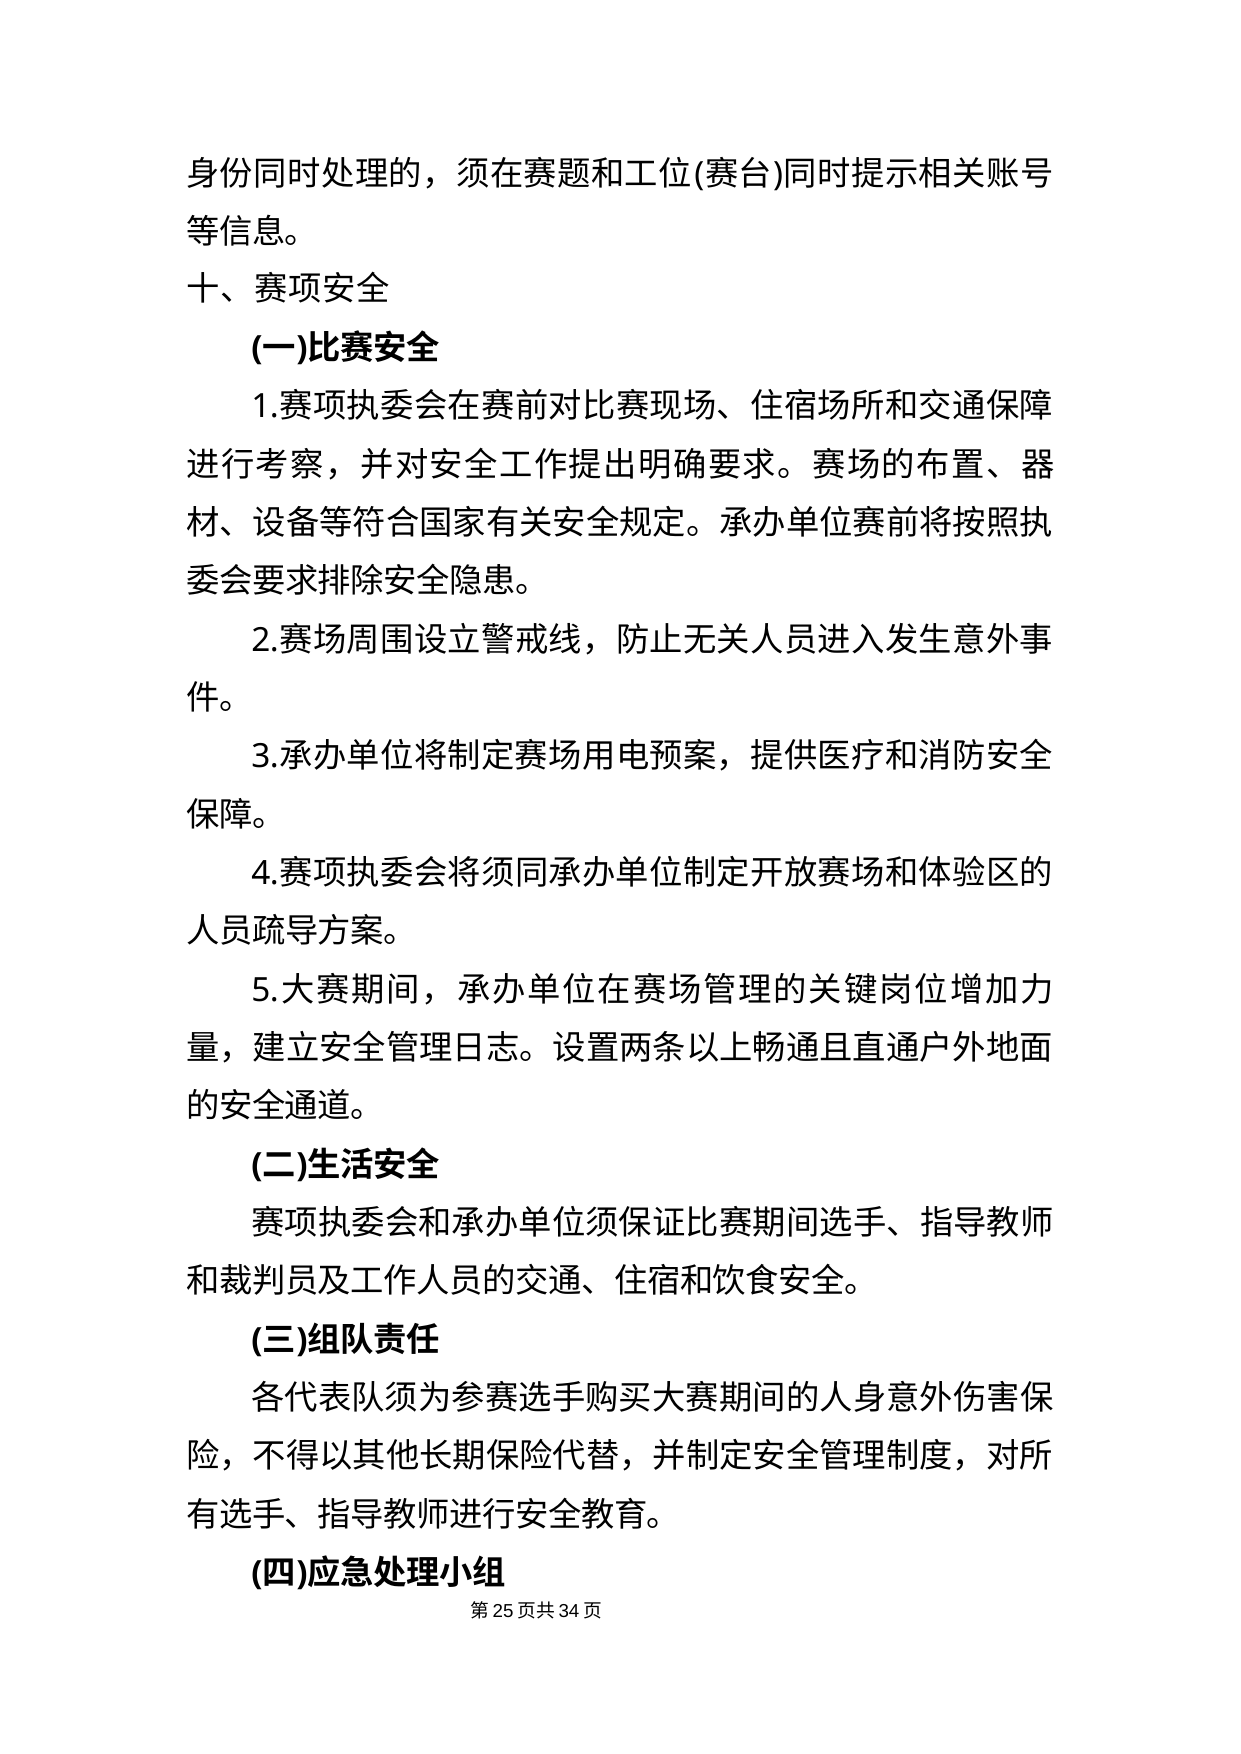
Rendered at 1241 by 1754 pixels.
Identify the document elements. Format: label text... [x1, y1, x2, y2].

text 1.赛项执委会在赛前对比赛现场、住宿场所和交通保障进行考察，并对安全工作提出明确要求。赛场的布置、器材、设备等符合国家有关安全规定。承办单位赛前将按照执委会要求排除安全隐患。 [186, 371, 1054, 604]
text 赛项执委会和承办单位须保证比赛期间选手、指导教师和裁判员及工作人员的交通、住宿和饮食安全。 [186, 1188, 1054, 1304]
list 十、赛项安全 [186, 262, 1054, 313]
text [186, 138, 1054, 255]
text (一)比赛安全 [186, 313, 1054, 371]
text (三)组队责任 [186, 1304, 1054, 1363]
text 2.赛场周围设立警戒线，防止无关人员进入发生意外事件。 [186, 604, 1054, 721]
text 3.承办单位将制定赛场用电预案，提供医疗和消防安全保障。 [186, 721, 1054, 838]
text 4.赛项执委会将须同承办单位制定开放赛场和体验区的人员疏导方案。 [186, 838, 1054, 954]
text 5.大赛期间，承办单位在赛场管理的关键岗位增加力量，建立安全管理日志。设置两条以上畅通且直通户外地面的安全通道。 [186, 954, 1054, 1129]
text 各代表队须为参赛选手购买大赛期间的人身意外伤害保险，不得以其他长期保险代替，并制定安全管理制度，对所有选手、指导教师进行安全教育。 [186, 1363, 1054, 1538]
text (四)应急处理小组 [186, 1538, 1054, 1596]
text (二)生活安全 [186, 1129, 1054, 1188]
